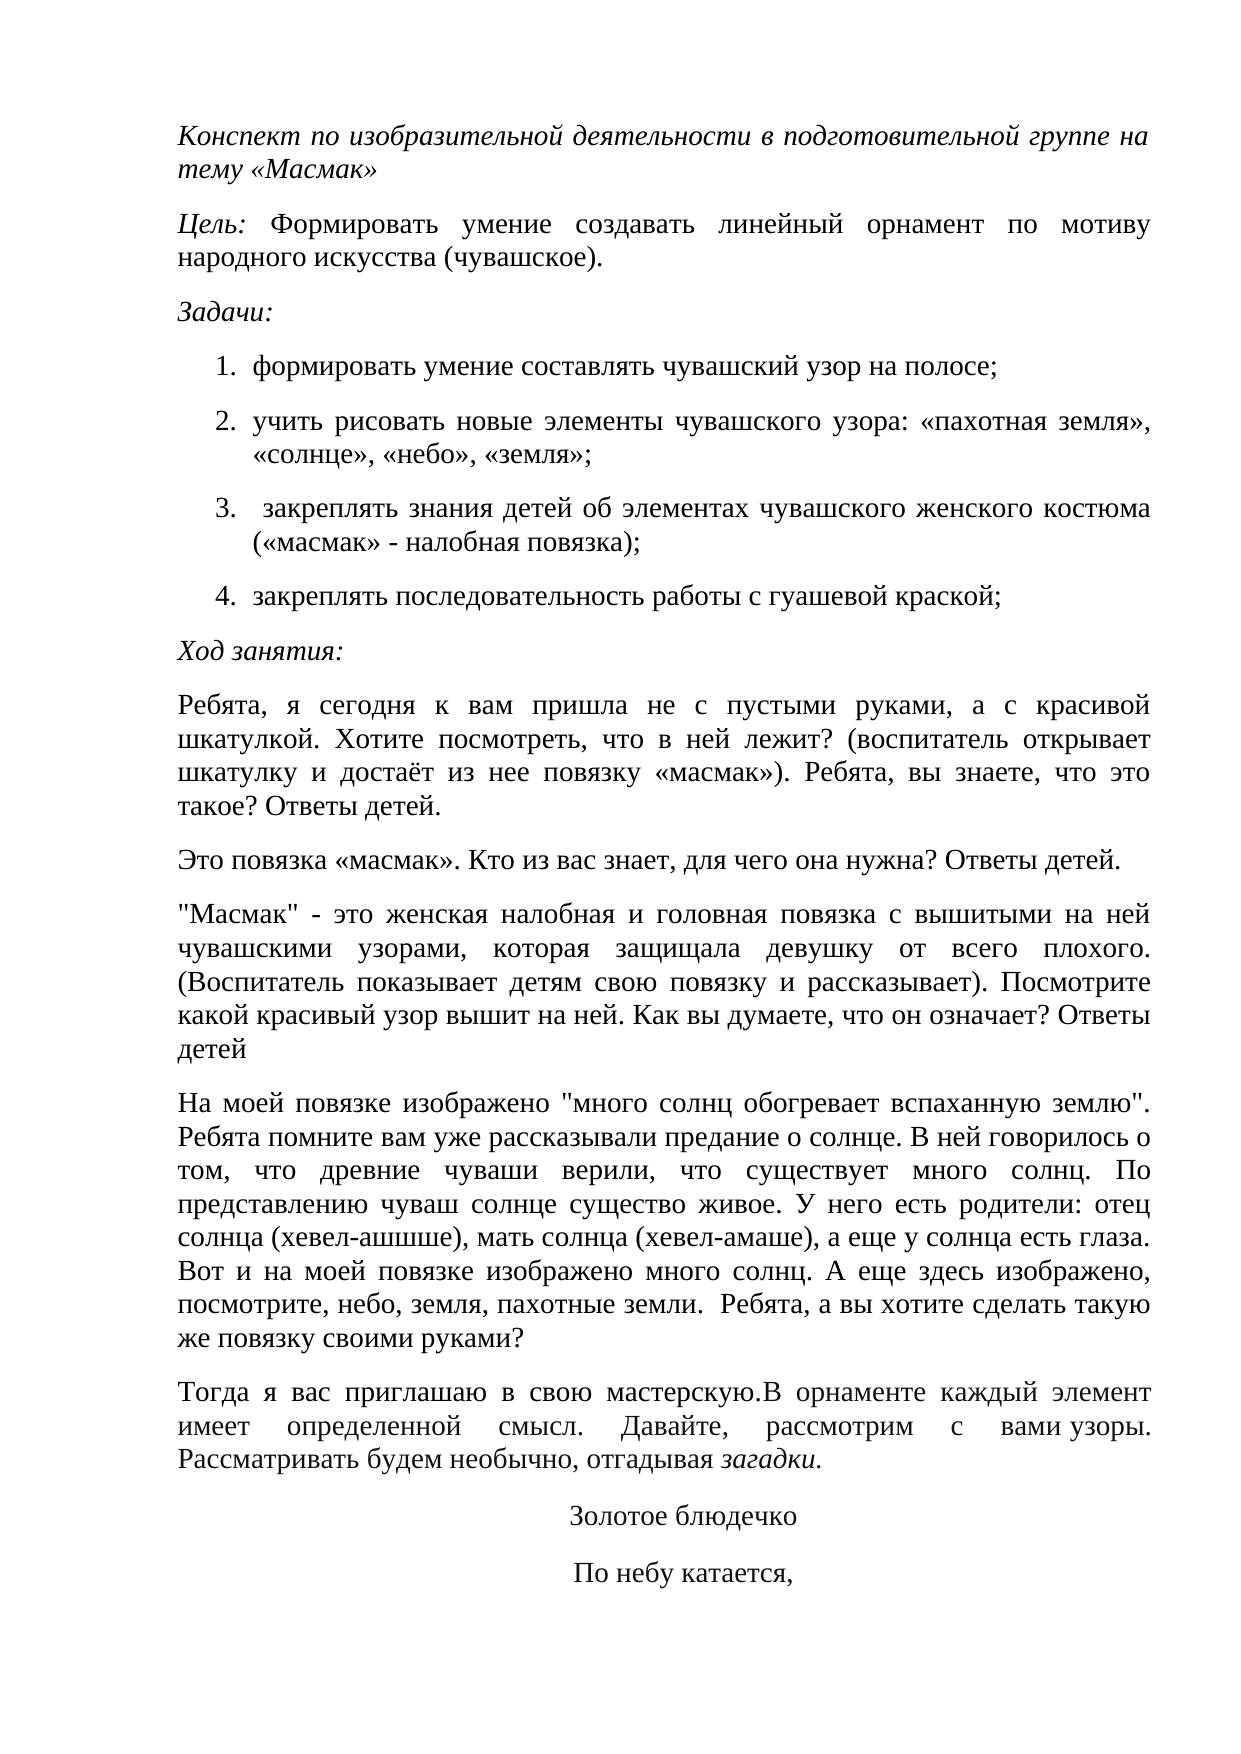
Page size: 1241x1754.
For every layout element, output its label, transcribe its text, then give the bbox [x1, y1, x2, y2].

list учить рисовать новые элементы чувашского узора: «пахотная земля», «солнце», «небо», «земля»; [215, 403, 1152, 470]
list закреплять последовательность работы с гуашевой краской; [215, 578, 1152, 612]
list закреплять знания детей об элементах чувашского женского костюма («масмак» - налобная повязка); [215, 491, 1152, 558]
text Ребята, я сегодня к вам пришла не с пустыми руками, а с красивой шкатулкой. Хотите посмотреть, что в ней лежит? (воспитатель открывает шкатулку и достаёт из нее повязку «масмак»). Ребята, вы знаете, что это такое? Ответы детей. [177, 687, 1152, 821]
text Задачи: [177, 294, 1152, 327]
text Ход занятия: [177, 633, 1152, 666]
text Тогда я вас приглашаю в свою мастерскую.В орнаменте каждый элемент имеет определенной смысл. Давайте, рассмотрим с вами узоры. Рассматривать будем необычно, отгадывая загадки. [177, 1374, 1152, 1475]
list формировать умение составлять чувашский узор на полосе; [215, 348, 1152, 382]
text Это повязка «масмак». Кто из вас знает, для чего она нужна? Ответы детей. [177, 842, 1152, 876]
text Золотое блюдечко [177, 1498, 1152, 1532]
text Цель: Формировать умение создавать линейный орнамент по мотиву народного искусства (чувашское). [177, 206, 1152, 273]
text "Масмак" - это женская налобная и головная повязка с вышитыми на ней чувашскими узорами, которая защищала девушку от всего плохого. (Воспитатель показывает детям свою повязку и рассказывает). Посмотрите какой красивый узор вышит на ней. Как вы думаете, что он означает? Ответы детей [177, 897, 1152, 1064]
text На моей повязке изображено "много солнц обогревает вспаханную землю". Ребята помните вам уже рассказывали предание о солнце. В ней говорилось о том, что древние чуваши верили, что существует много солнц. По представлению чуваш солнце существо живое. У него есть родители: отец солнца (хевел-ашшше), мать солнца (хевел-амаше), а еще у солнца есть глаза. Вот и на моей повязке изображено много солнц. А еще здесь изображено, посмотрите, небо, земля, пахотные земли. Ребята, а вы хотите сделать такую же повязку своими руками? [177, 1085, 1152, 1353]
text По небу катается, [177, 1555, 1152, 1589]
text Конспект по изобразительной деятельности в подготовительной группе на тему «Масмак» [177, 118, 1152, 185]
